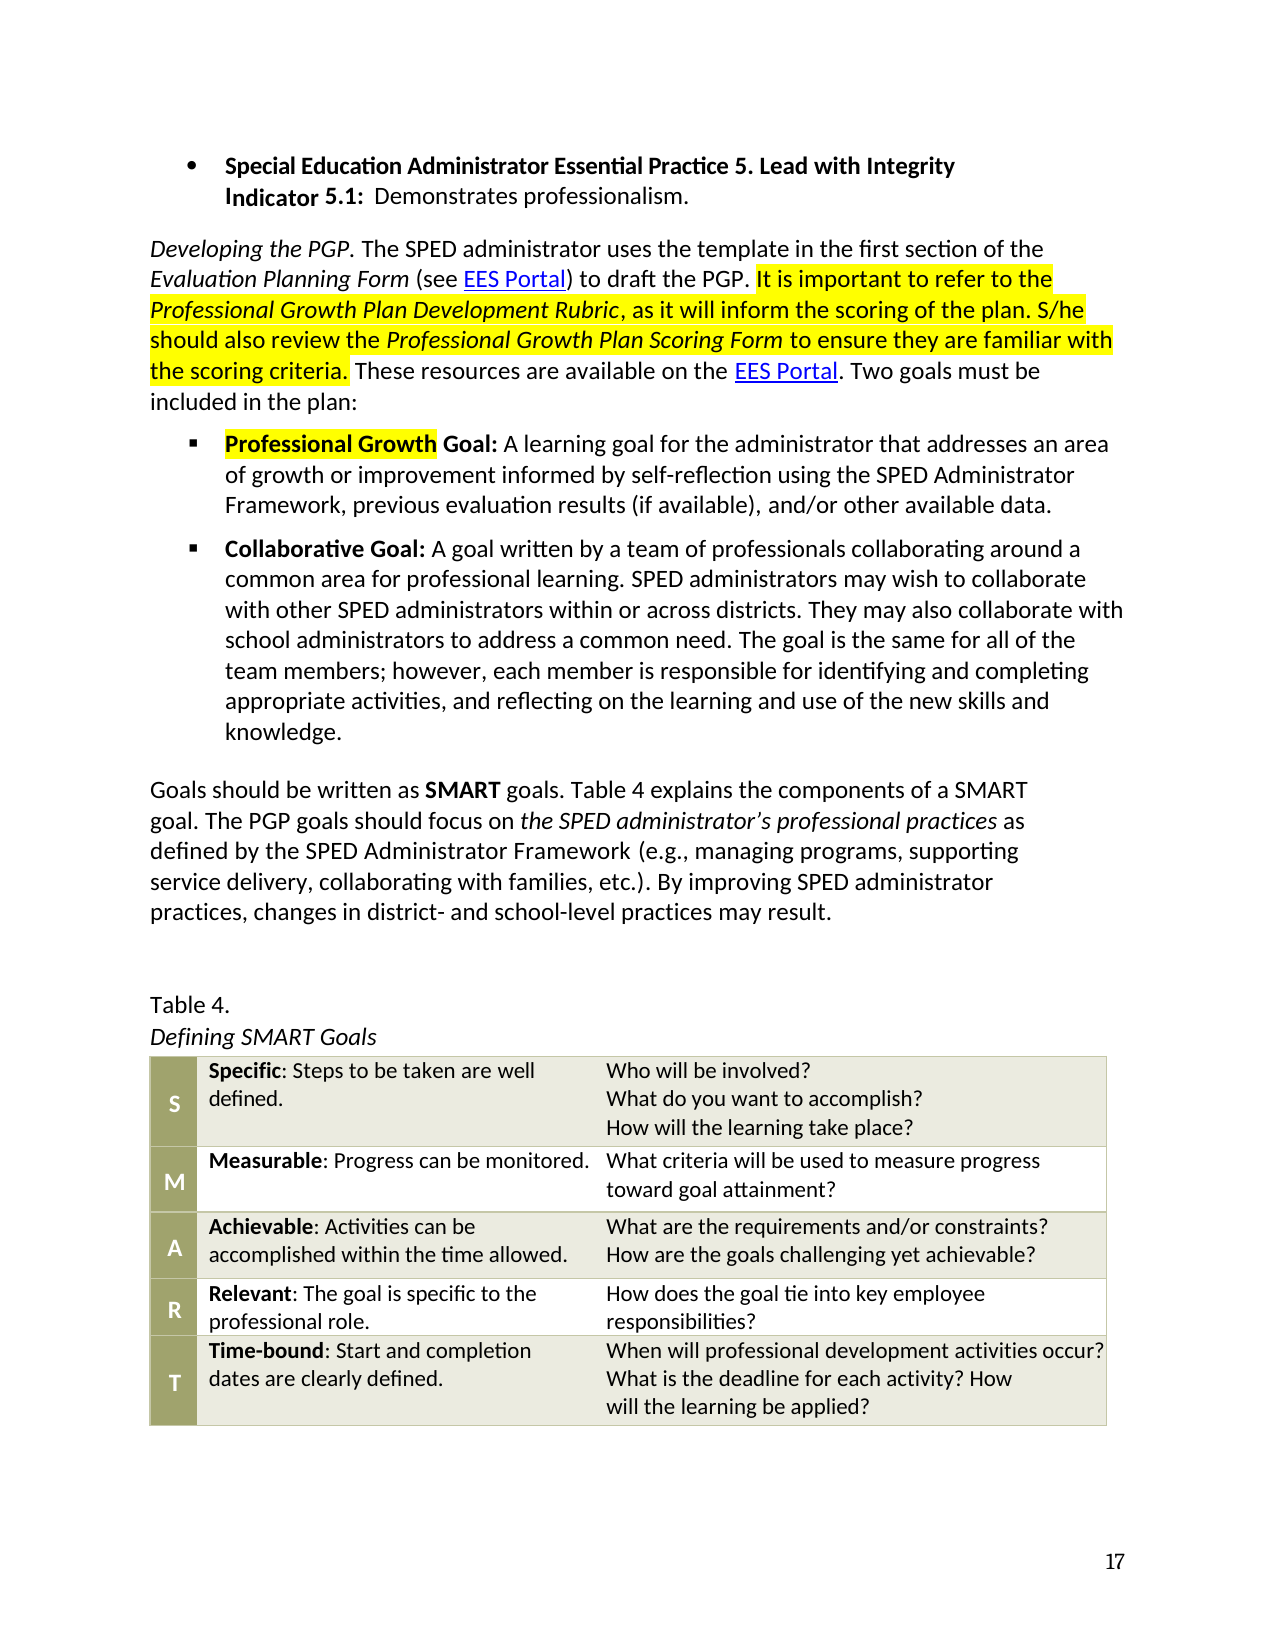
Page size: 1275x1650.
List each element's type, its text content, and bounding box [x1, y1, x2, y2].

table_cell Measurable: Progress can be monitored. [197, 1147, 591, 1211]
text Goals should be written as SMART goals. Table 4 explains the components of a SMART goal. The PGP goals should focus on the SPED administrator’s professional practices as defined by the SPED Administrator Framework (e.g., managing programs, supporting service delivery, collaborating with families, etc.). By improving SPED administrator practices, changes in district- and school-level practices may result. [150, 774, 1035, 927]
table_cell T [151, 1336, 197, 1425]
table_cell When will professional development activities occur? What is the deadline for each activity? How will the learning be applied? [591, 1336, 1106, 1425]
table_cell Relevant: The goal is specific to the professional role. [197, 1279, 591, 1335]
text Professional Growth Goal: A learning goal for the administrator that addresses an area of growth or improvement informed by self-reflection using the SPED Administrator Framework, previous evaluation results (if available), and/or other available data. [187, 429, 1125, 520]
subtitle Developing the PGP. The SPED administrator uses the template in the first section of the Evaluation Planning Form (see EES Portal) to draft the PGP. It is important to refer to the Professional Growth Plan Development Rubric, as it will inform the scoring of the plan. S/he should also review the Professional Growth Plan Scoring Form to ensure they are familiar with the scoring criteria. These resources are available on the EES Portal. Two goals must be included in the plan: [150, 233, 1125, 416]
text Defining SMART Goals [150, 1020, 1126, 1051]
table_header Who will be involved? What do you want to accomplish? How will the learning take place? [591, 1057, 1106, 1146]
table_cell How does the goal tie into key employee responsibilities? [591, 1279, 1106, 1335]
table_cell Achievable: Activities can be accomplished within the time allowed. [197, 1213, 591, 1278]
list Special Education Administrator Essential Practice 5. Lead with Integrity [187, 150, 1125, 181]
table_cell What criteria will be used to measure progress toward goal attainment? [591, 1147, 1106, 1211]
table_cell R [151, 1279, 197, 1335]
table_header S [151, 1057, 197, 1146]
table_header Specific: Steps to be taken are well defined. [197, 1057, 591, 1146]
table_cell What are the requirements and/or constraints? How are the goals challenging yet achievable? [591, 1213, 1106, 1278]
list Indicator 5.1: Demonstrates professionalism. [225, 181, 1125, 212]
text Table 4. [150, 988, 1127, 1020]
table_cell M [151, 1147, 197, 1211]
table_cell Time-bound: Start and completion dates are clearly defined. [197, 1336, 591, 1425]
table_cell A [151, 1213, 197, 1278]
text Collaborative Goal: A goal written by a team of professionals collaborating around a common area for professional learning. SPED administrators may wish to collaborate with other SPED administrators within or across districts. They may also collaborate with school administrators to address a common need. The goal is the same for all of the team members; however, each member is responsible for identifying and completing appropriate activities, and reflecting on the learning and use of the new skills and knowledge. [187, 533, 1125, 746]
